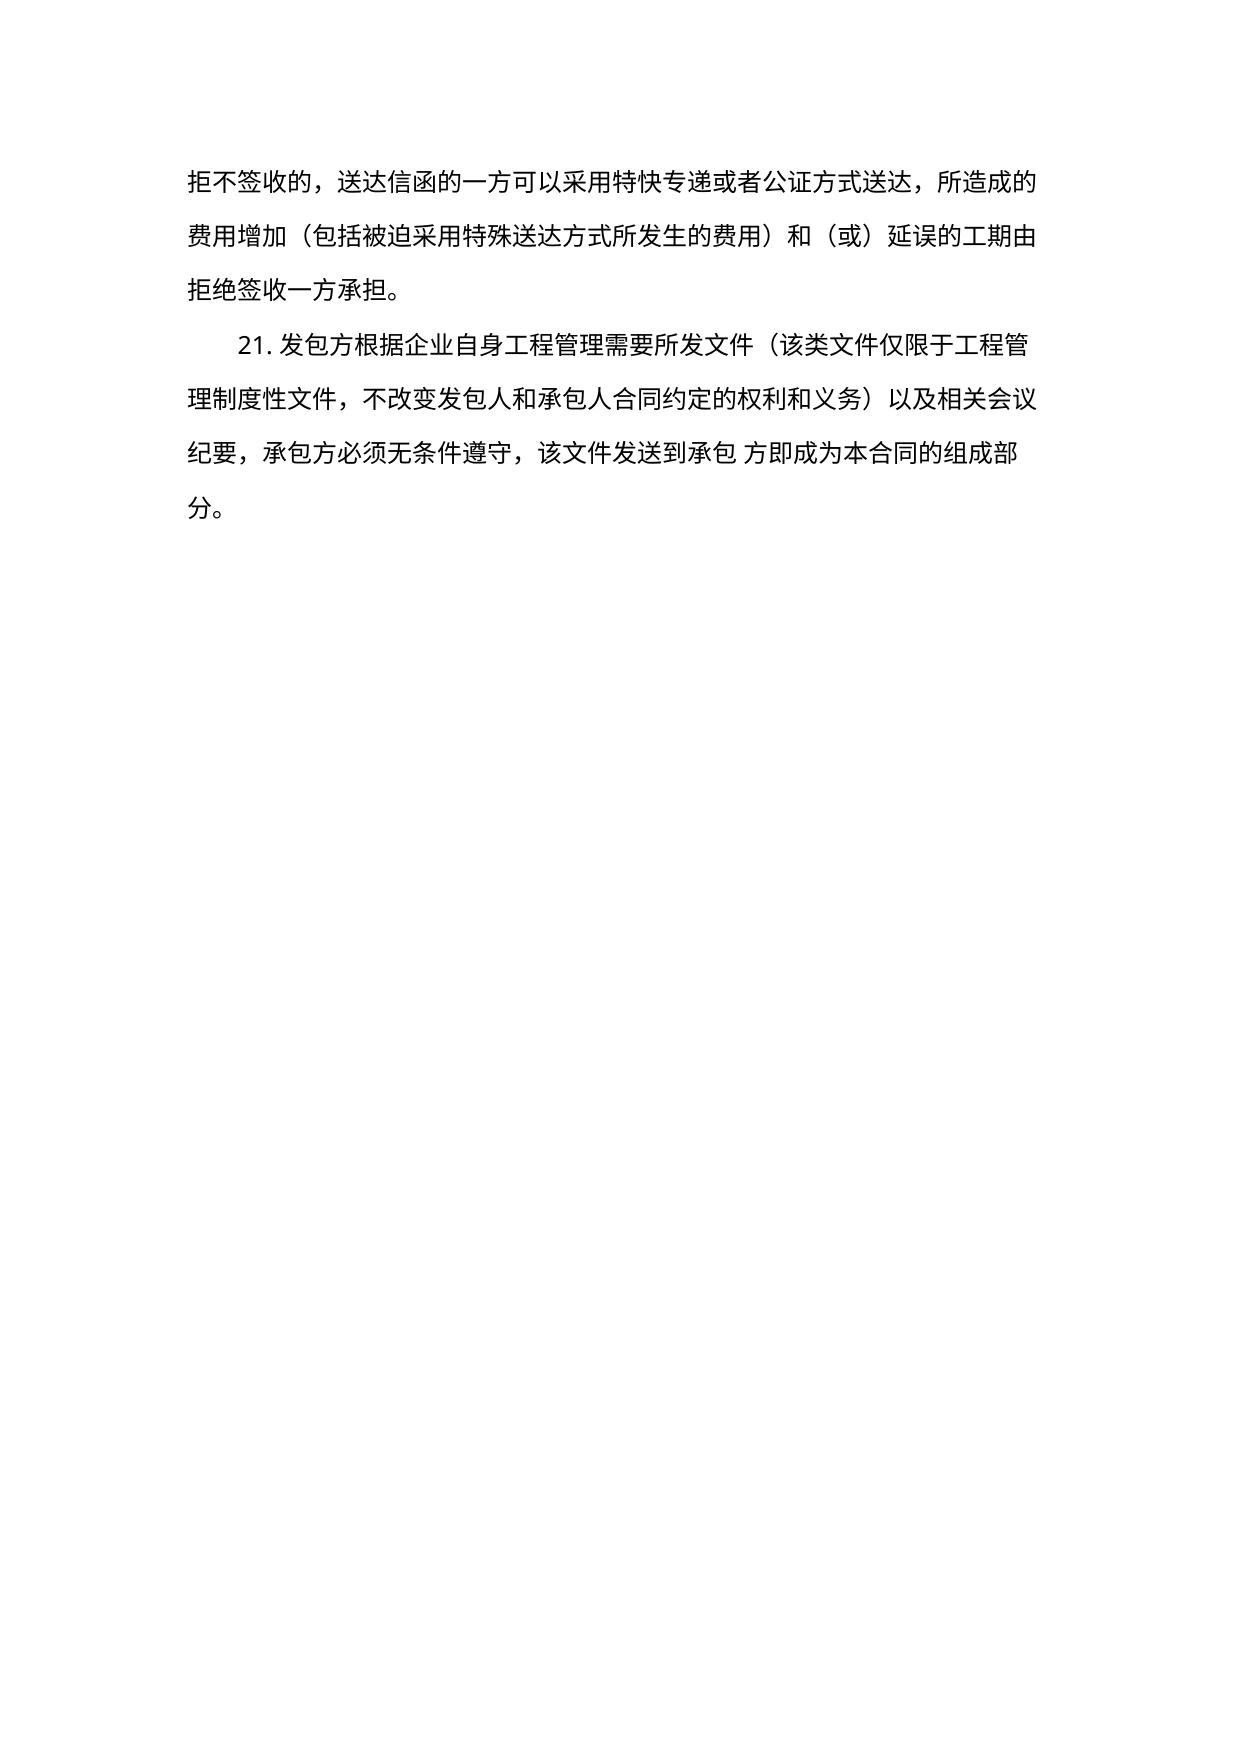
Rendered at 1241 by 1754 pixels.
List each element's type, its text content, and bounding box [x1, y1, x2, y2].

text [187, 162, 1053, 307]
text 21. 发包方根据企业自身工程管理需要所发文件（该类文件仅限于工程管理制度性文件，不改变发包人和承包人合同约定的权利和义务）以及相关会议纪要，承包方必须无条件遵守，该文件发送到承包 方即成为本合同的组成部分。 [187, 325, 1053, 524]
